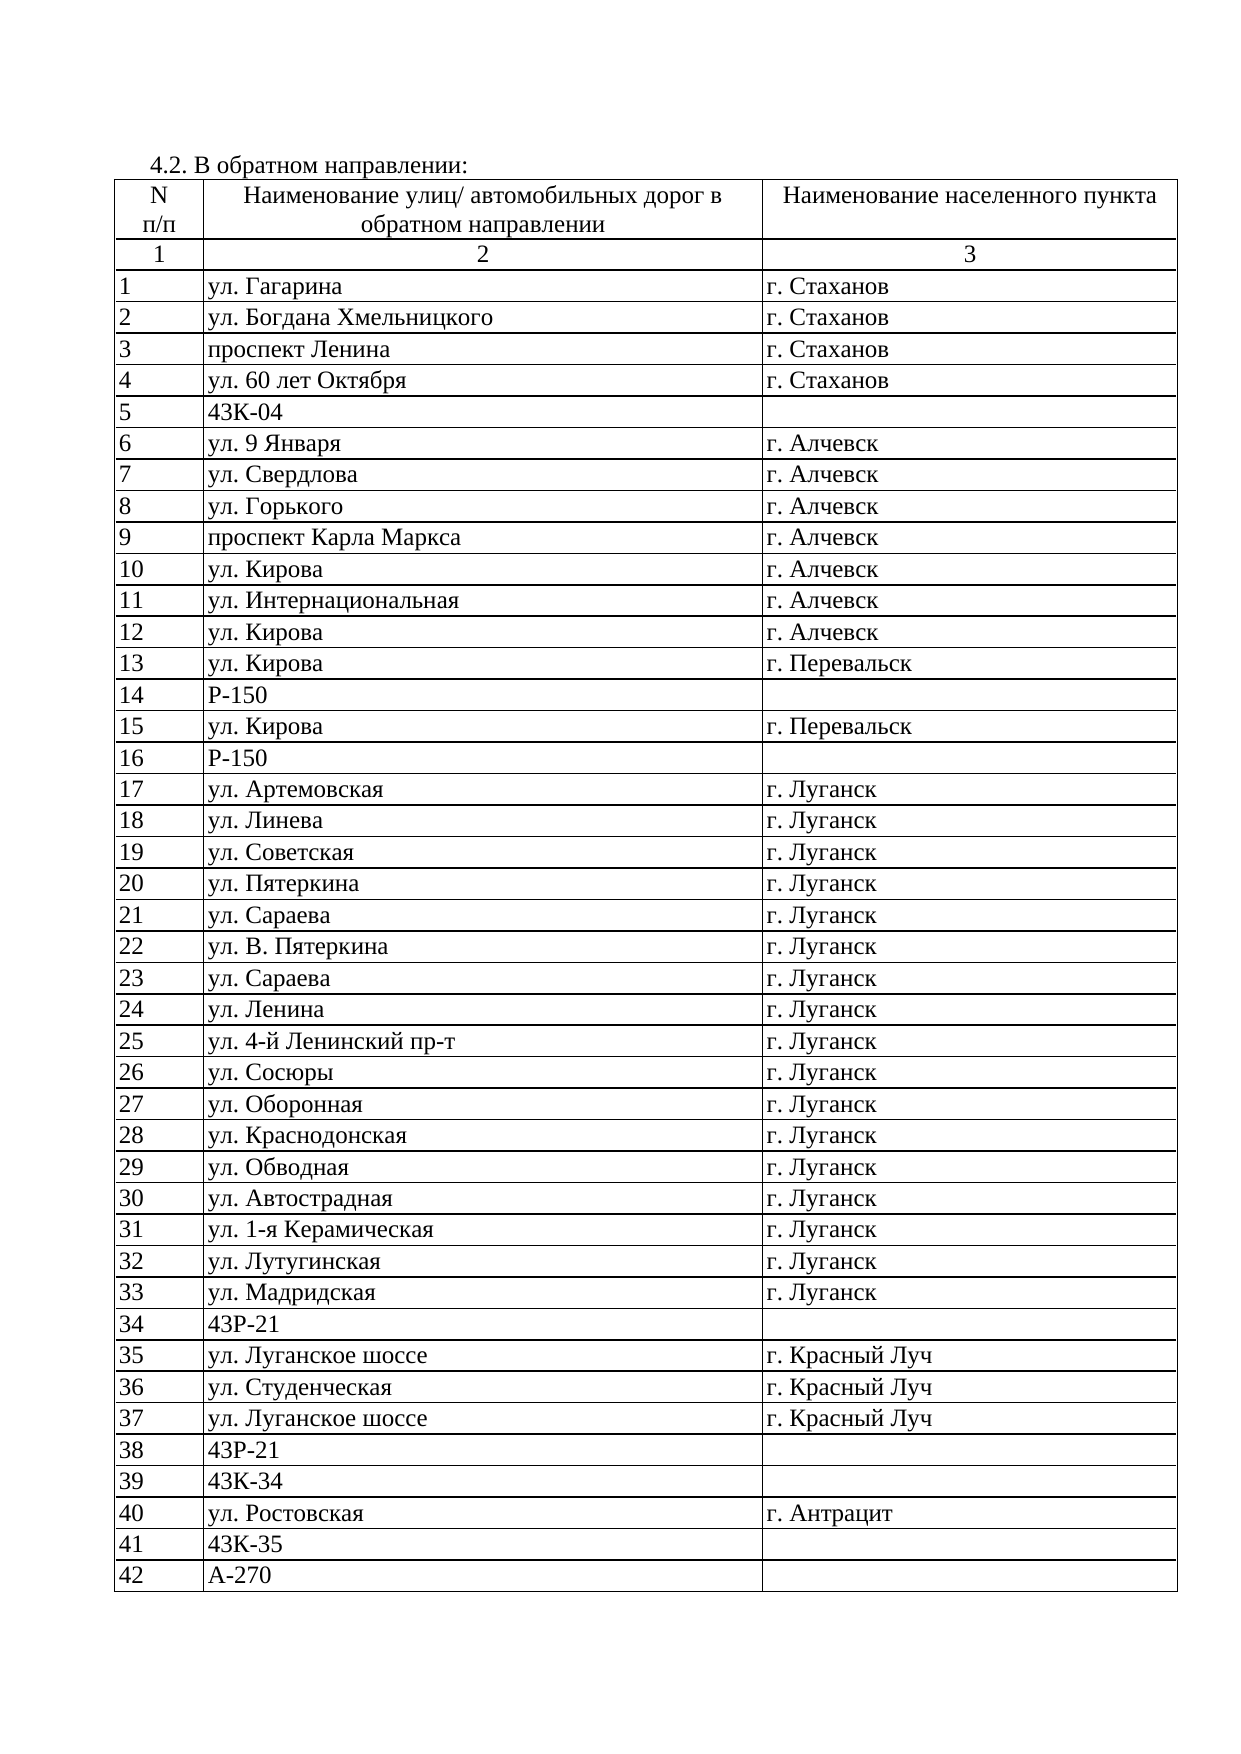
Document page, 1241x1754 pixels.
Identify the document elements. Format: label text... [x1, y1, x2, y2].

table_cell 7 [115, 459, 203, 489]
table_cell 1 [115, 239, 203, 269]
table_cell г. Алчевск [763, 427, 1177, 458]
table_cell ул. Сараева [204, 900, 762, 930]
table_cell 31 [115, 1214, 203, 1244]
table_cell 40 [115, 1497, 203, 1528]
table_cell 3 [763, 238, 1177, 269]
table_cell г. Луганск [763, 1119, 1177, 1150]
table_cell г. Луганск [763, 1182, 1177, 1213]
table_cell ул. Линева [204, 806, 762, 836]
table_cell г. Алчевск [763, 458, 1177, 489]
table_cell [763, 741, 1177, 773]
table_cell 28 [115, 1120, 203, 1150]
table_cell ул. Мадридская [204, 1278, 762, 1307]
table_cell 33 [115, 1277, 203, 1307]
table_cell 37 [115, 1403, 203, 1433]
table_cell 19 [115, 837, 203, 867]
table_cell 36 [115, 1371, 203, 1402]
table_cell ул. Лутугинская [204, 1246, 762, 1276]
table_cell 23 [115, 963, 203, 993]
table_cell [763, 1559, 1177, 1591]
table_cell 14 [115, 679, 203, 710]
table_cell ул. Артемовская [204, 774, 762, 804]
table_cell г. Луганск [763, 1150, 1177, 1182]
table_cell 25 [115, 1025, 203, 1056]
table_cell 43К-35 [204, 1529, 762, 1559]
table_cell 39 [115, 1466, 203, 1496]
table_cell ул. Ленина [204, 995, 762, 1024]
table_cell г. Алчевск [763, 615, 1177, 647]
table_cell 30 [115, 1183, 203, 1213]
table_cell 8 [115, 491, 203, 521]
table_cell 21 [115, 900, 203, 930]
table_cell г. Стаханов [763, 269, 1177, 301]
table_cell 34 [115, 1309, 203, 1339]
table_cell 12 [115, 616, 203, 647]
table_cell ул. Горького [204, 491, 762, 521]
table_cell 3 [115, 333, 203, 364]
table_cell ул. Луганское шоссе [204, 1403, 762, 1433]
table_cell ул. Краснодонская [204, 1120, 762, 1150]
table_cell 27 [115, 1088, 203, 1119]
table_cell 32 [115, 1246, 203, 1276]
table_cell 26 [115, 1057, 203, 1087]
table_cell Р-150 [204, 680, 762, 710]
table_header N п/п [115, 180, 203, 238]
table_cell 29 [115, 1151, 203, 1182]
table_cell г. Алчевск [763, 584, 1177, 615]
table_cell ул. 60 лет Октября [204, 365, 762, 395]
table_cell 11 [115, 585, 203, 615]
table_cell ул. В. Пятеркина [204, 932, 762, 961]
table_cell 43Р-21 [204, 1309, 762, 1339]
table_cell проспект Ленина [204, 334, 762, 364]
table_cell 42 [115, 1560, 203, 1591]
table_cell 17 [115, 774, 203, 804]
table_cell г. Антрацит [763, 1496, 1177, 1528]
table_cell [763, 395, 1177, 427]
table_cell г. Луганск [763, 899, 1177, 930]
table_cell [763, 1433, 1177, 1465]
table_cell проспект Карла Маркса [204, 523, 762, 552]
table_cell г. Перевальск [763, 647, 1177, 678]
table_cell г. Луганск [763, 867, 1177, 898]
table_cell 9 [115, 522, 203, 552]
table_cell ул. Кирова [204, 648, 762, 678]
table_cell ул. 4-й Ленинский пр-т [204, 1026, 762, 1056]
table_cell 43К-04 [204, 397, 762, 427]
table_cell 4 [115, 365, 203, 395]
text 4.2. В обратном направлении: [150, 150, 1090, 179]
table_cell г. Луганск [763, 1245, 1177, 1276]
table_cell ул. Гагарина [204, 271, 762, 301]
table_cell 16 [115, 742, 203, 773]
table_cell г. Красный Луч [763, 1402, 1177, 1433]
table_header Наименование населенного пункта [763, 180, 1177, 238]
table_cell г. Луганск [763, 1213, 1177, 1244]
table_cell [763, 1308, 1177, 1339]
table_cell 43К-34 [204, 1466, 762, 1496]
table_cell г. Перевальск [763, 710, 1177, 741]
table_cell 15 [115, 711, 203, 741]
table_cell г. Луганск [763, 1087, 1177, 1119]
table_cell г. Луганск [763, 961, 1177, 993]
table_cell ул. Студенческая [204, 1372, 762, 1402]
table_cell 2 [204, 240, 762, 269]
table_cell 1 [115, 270, 203, 301]
table_cell г. Луганск [763, 1056, 1177, 1087]
table_cell г. Алчевск [763, 490, 1177, 521]
table_cell А-270 [204, 1561, 762, 1591]
table_cell ул. Советская [204, 837, 762, 867]
table_cell г. Луганск [763, 804, 1177, 836]
table_cell 43Р-21 [204, 1435, 762, 1465]
table_cell г. Стаханов [763, 332, 1177, 364]
table_cell [763, 1465, 1177, 1496]
table_cell г. Стаханов [763, 364, 1177, 395]
table_cell ул. Богдана Хмельницкого [204, 302, 762, 332]
table_cell Р-150 [204, 743, 762, 773]
table_cell ул. Оборонная [204, 1089, 762, 1119]
table_cell 18 [115, 805, 203, 836]
table_cell г. Луганск [763, 930, 1177, 961]
table_cell ул. Кирова [204, 711, 762, 741]
table_cell 35 [115, 1340, 203, 1370]
table_cell ул. Свердлова [204, 460, 762, 489]
table_cell г. Луганск [763, 836, 1177, 867]
table_cell ул. Обводная [204, 1152, 762, 1182]
table_cell г. Алчевск [763, 521, 1177, 552]
table_cell 6 [115, 428, 203, 458]
table_cell [763, 1528, 1177, 1559]
table_cell 20 [115, 868, 203, 898]
table_cell г. Луганск [763, 1024, 1177, 1056]
table_header Наименование улиц/ автомобильных дорог в обратном направлении [204, 180, 762, 238]
table_cell ул. Луганское шоссе [204, 1341, 762, 1370]
table_cell г. Красный Луч [763, 1370, 1177, 1402]
table_cell ул. Ростовская [204, 1498, 762, 1528]
table_cell г. Луганск [763, 773, 1177, 804]
table_cell ул. Сараева [204, 963, 762, 993]
table_cell ул. 9 Января [204, 428, 762, 458]
table_cell 24 [115, 994, 203, 1024]
table_cell 2 [115, 302, 203, 332]
table_cell ул. Пятеркина [204, 869, 762, 898]
table_cell 13 [115, 648, 203, 678]
table_cell 38 [115, 1434, 203, 1465]
table_cell ул. Автострадная [204, 1183, 762, 1213]
table_cell г. Красный Луч [763, 1339, 1177, 1370]
table_cell 10 [115, 554, 203, 584]
table_cell ул. Сосюры [204, 1057, 762, 1087]
table_cell ул. Кирова [204, 554, 762, 584]
table_cell ул. 1-я Керамическая [204, 1215, 762, 1244]
table_cell 22 [115, 931, 203, 961]
table_cell ул. Интернациональная [204, 586, 762, 615]
table_cell г. Стаханов [763, 301, 1177, 332]
table_cell г. Алчевск [763, 553, 1177, 584]
table_cell 41 [115, 1529, 203, 1559]
table_cell г. Луганск [763, 1276, 1177, 1307]
table_cell ул. Кирова [204, 617, 762, 647]
table_cell г. Луганск [763, 993, 1177, 1024]
table_cell 5 [115, 396, 203, 427]
table_cell [763, 678, 1177, 710]
